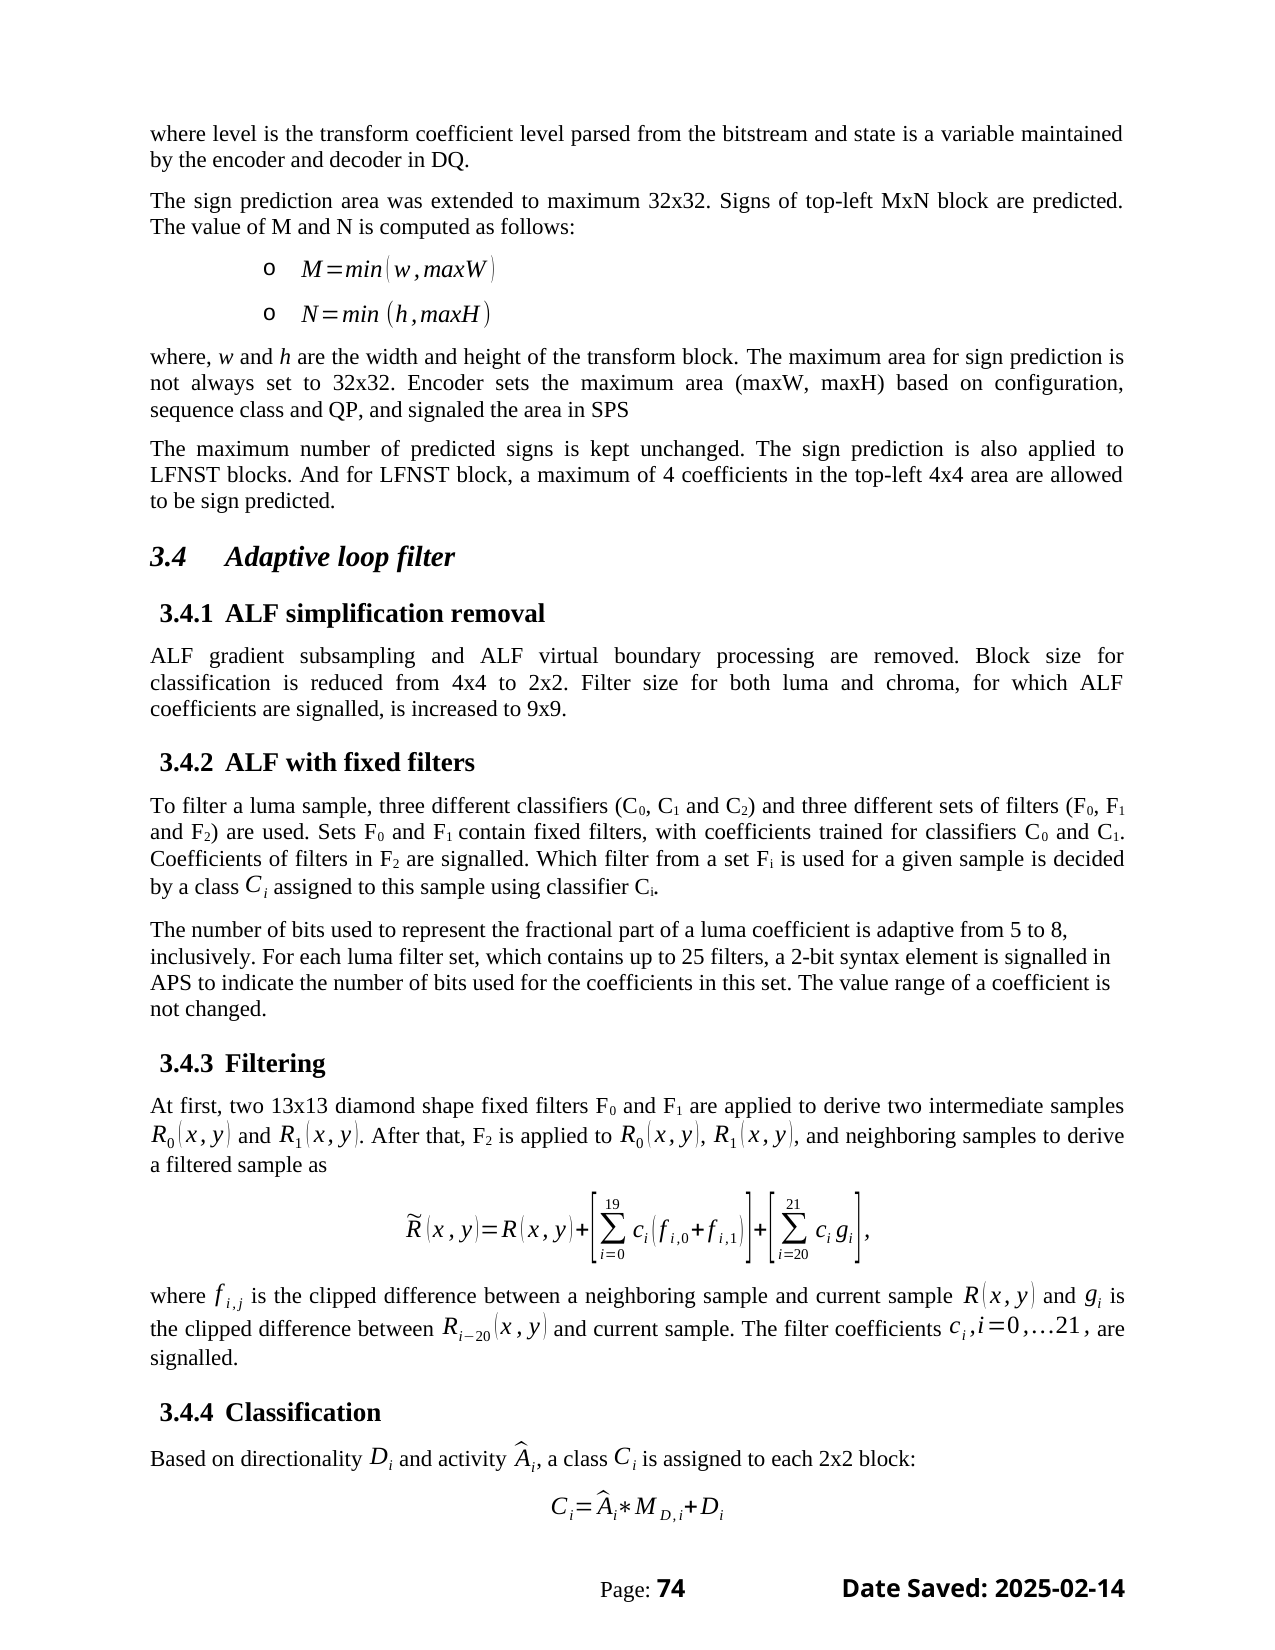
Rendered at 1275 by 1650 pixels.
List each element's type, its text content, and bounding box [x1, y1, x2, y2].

text ALF gradient subsampling and ALF virtual boundary processing are removed. Block size for classification is reduced from 4x4 to 2x2. Filter size for both luma and chroma, for which ALF coefficients are signalled, is increased to 9x9. [150, 642, 1125, 722]
text where is the clipped difference between a neighboring sample and current sample and is the clipped difference between and current sample. The filter coefficients are signalled. [150, 1280, 1125, 1371]
subtitle Adaptive loop filter [150, 539, 1125, 572]
text The maximum number of predicted signs is kept unchanged. The sign prediction is also applied to LFNST blocks. And for LFNST block, a maximum of 4 coefficients in the top-left 4x4 area are allowed to be sign predicted. [150, 434, 1125, 514]
subtitle ALF simplification removal [159, 597, 1125, 628]
text The sign prediction area was extended to maximum 32x32. Signs of top-left MxN block are predicted. The value of M and N is computed as follows: [150, 187, 1125, 239]
text Based on directionality and activity , a class is assigned to each 2x2 block: [150, 1441, 1125, 1475]
subtitle Filtering [159, 1047, 1125, 1078]
subtitle Classification [159, 1396, 1125, 1427]
text To filter a luma sample, three different classifiers (C0, C1 and C2) and three different sets of filters (F0, F1 and F2) are used. Sets F0 and F1 contain fixed filters, with coefficients trained for classifiers C0 and C1. Coefficients of filters in F2 are signalled. Which filter from a set Fi is used for a given sample is decided by a class assigned to this sample using classifier Ci [150, 792, 1125, 902]
text At first, two 13x13 diamond shape fixed filters F0 and F1 are applied to derive two intermediate samples and . After that, F2 is applied to , , and neighboring samples to derive a filtered sample as [150, 1092, 1125, 1178]
text where level is the transform coefficient level parsed from the bitstream and state is a variable maintained by the encoder and decoder in DQ. [150, 120, 1125, 173]
text The number of bits used to represent the fractional part of a luma coefficient is adaptive from 5 to 8, inclusively. For each luma filter set, which contains up to 25 filters, a 2-bit syntax element is signalled in APS to indicate the number of bits used for the coefficients in this set. The value range of a coefficient is not changed. [150, 916, 1125, 1022]
text where, w and h are the width and height of the transform block. The maximum area for sign prediction is not always set to 32x32. Encoder sets the maximum area (maxW, maxH) based on configuration, sequence class and QP, and signaled the area in SPS [150, 343, 1125, 422]
subtitle ALF with fixed filters [159, 747, 1125, 778]
